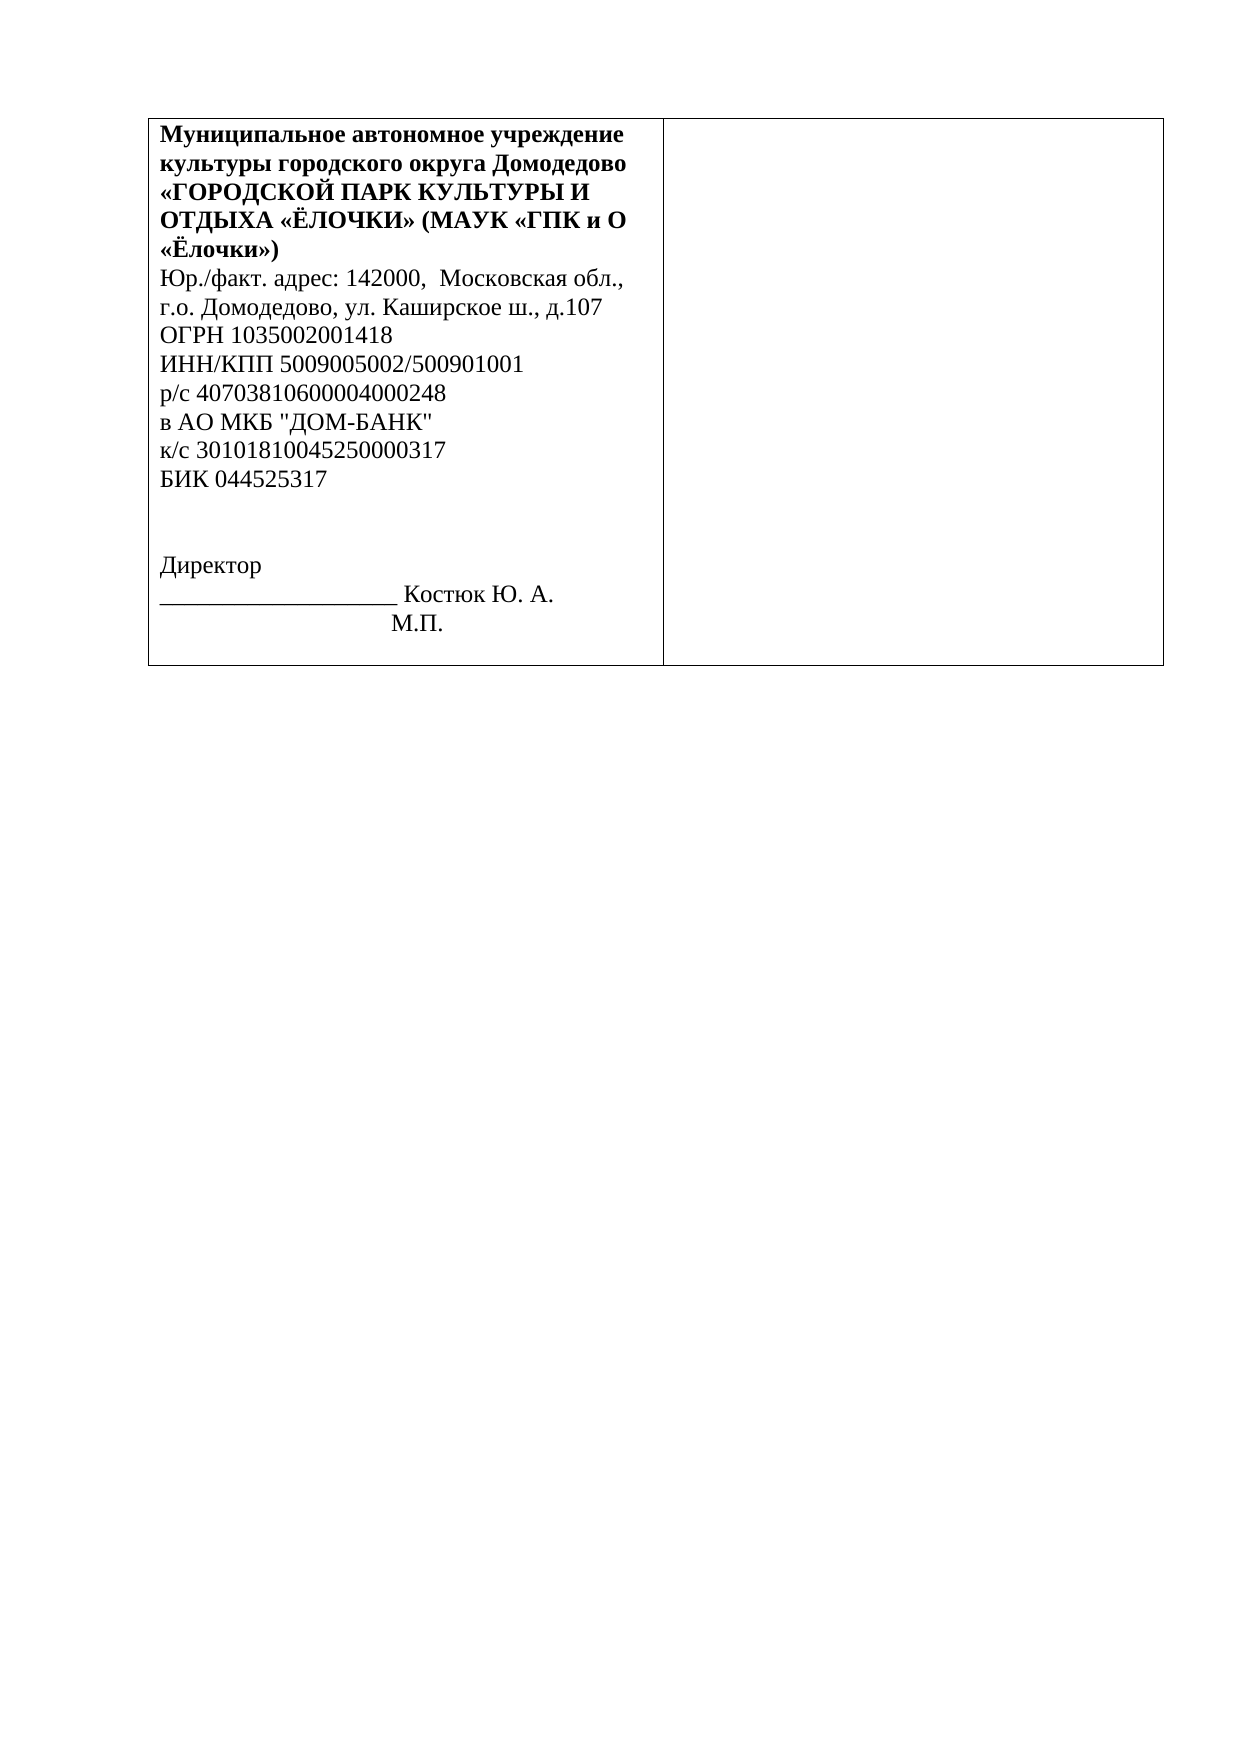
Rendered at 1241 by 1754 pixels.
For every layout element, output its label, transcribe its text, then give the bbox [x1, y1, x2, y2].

table_cell Муниципальное автономное учреждение культуры городского округа Домодедово «ГОРОДСКОЙ ПАРК КУЛЬТУРЫ И ОТДЫХА «ЁЛОЧКИ» (МАУК «ГПК и О «Ёлочки») Юр./факт. адрес: 142000, Московская обл., г.о. Домодедово, ул. Каширское ш., д.107 ОГРН 1035002001418 ИНН/КПП 5009005002/500901001 р/с 40703810600004000248 в АО МКБ "ДОМ-БАНК" к/с 30101810045250000317 БИК 044525317 Директор ___________________ Костюк Ю. А. М.П. [149, 119, 663, 665]
table_cell [664, 119, 1163, 665]
